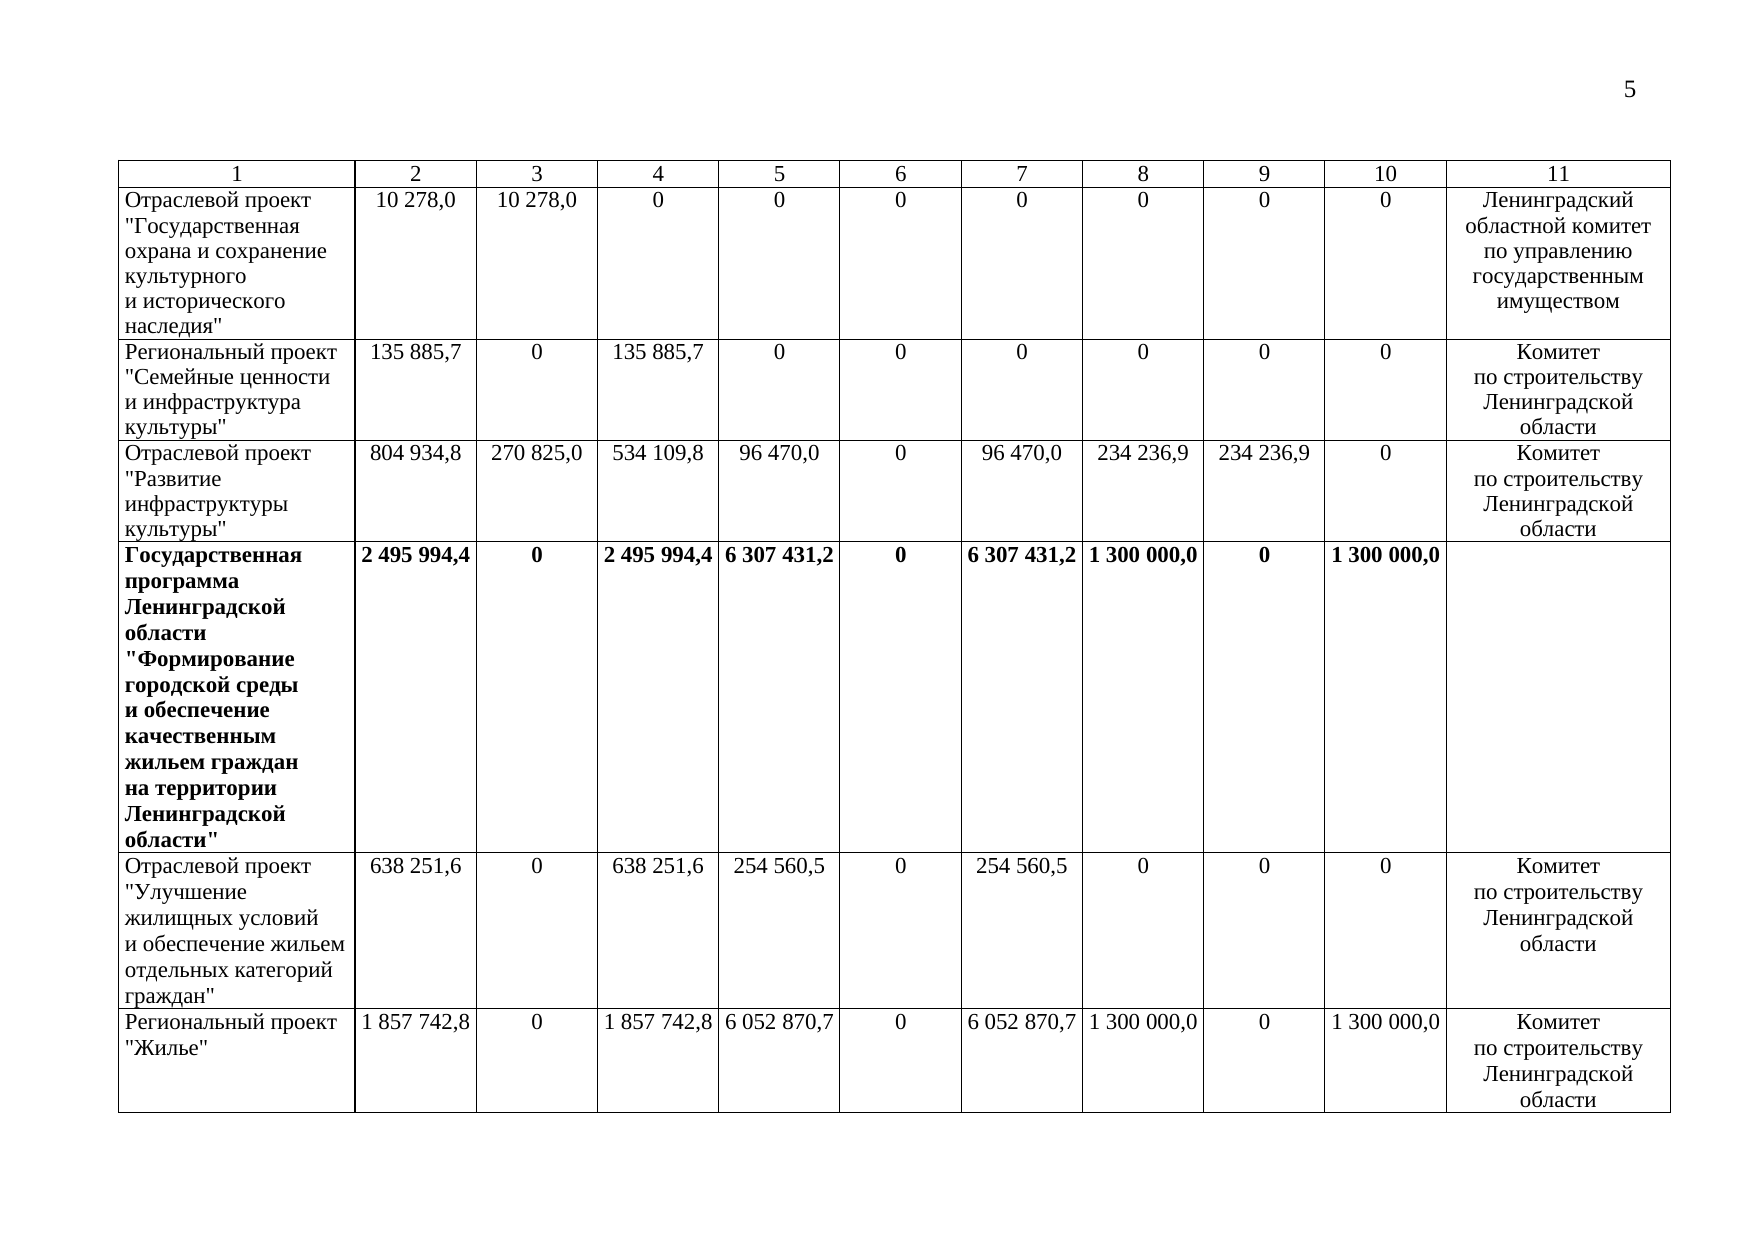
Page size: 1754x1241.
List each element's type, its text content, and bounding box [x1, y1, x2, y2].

table_cell 254 560,5 [719, 853, 839, 1008]
table_cell Отраслевой проект "Развитие инфраструктуры культуры" [119, 441, 354, 541]
table_cell 0 [719, 340, 839, 440]
table_cell 1 300 000,0 [1325, 542, 1446, 852]
table_cell 0 [1204, 188, 1324, 338]
table_cell Региональный проект "Семейные ценности и инфраструктура культуры" [119, 340, 354, 440]
table_cell 0 [598, 188, 718, 338]
table_cell 0 [840, 188, 961, 338]
table_header 10 [1325, 161, 1446, 187]
table_header 1 [119, 161, 354, 187]
table_cell 234 236,9 [1083, 441, 1203, 541]
table_cell 0 [477, 340, 597, 440]
table_cell Комитет по строительству Ленинградской области [1447, 441, 1670, 541]
table_cell 135 885,7 [598, 340, 718, 440]
table_cell 0 [962, 188, 1082, 338]
table_cell 0 [1204, 542, 1324, 852]
table_header 3 [477, 161, 597, 187]
table_cell Комитет по строительству Ленинградской области [1447, 853, 1670, 1008]
table_header 9 [1204, 161, 1324, 187]
table_cell 6 052 870,7 [962, 1009, 1082, 1112]
table_cell 2 495 994,4 [356, 542, 476, 852]
table_cell Комитет по строительству Ленинградской области [1447, 340, 1670, 440]
table_cell 0 [1325, 188, 1446, 338]
table_cell 6 307 431,2 [719, 542, 839, 852]
table_header 4 [598, 161, 718, 187]
table_cell 638 251,6 [356, 853, 476, 1008]
table_cell 10 278,0 [477, 188, 597, 338]
table_cell Региональный проект "Жилье" [119, 1009, 354, 1112]
table_cell 254 560,5 [962, 853, 1082, 1008]
table_cell 804 934,8 [356, 441, 476, 541]
table_cell 270 825,0 [477, 441, 597, 541]
table_cell 0 [477, 853, 597, 1008]
table_cell 0 [1083, 853, 1203, 1008]
table_cell 2 495 994,4 [598, 542, 718, 852]
table_cell 534 109,8 [598, 441, 718, 541]
table_cell 0 [840, 853, 961, 1008]
table_cell 1 300 000,0 [1083, 542, 1203, 852]
table_cell 0 [477, 1009, 597, 1112]
table_cell 1 857 742,8 [598, 1009, 718, 1112]
table_cell 0 [1204, 340, 1324, 440]
table_cell 6 052 870,7 [719, 1009, 839, 1112]
table_cell Ленинградский областной комитет по управлению государственным имуществом [1447, 188, 1670, 338]
table_cell 0 [1325, 340, 1446, 440]
table_cell Отраслевой проект "Улучшение жилищных условий и обеспечение жильем отдельных категорий граждан" [119, 853, 354, 1008]
table_cell 0 [840, 1009, 961, 1112]
table_header 5 [719, 161, 839, 187]
table_cell [1447, 542, 1670, 852]
table_cell 0 [1325, 853, 1446, 1008]
table_cell 0 [840, 542, 961, 852]
table_cell 6 307 431,2 [962, 542, 1082, 852]
table_cell 0 [1083, 340, 1203, 440]
table_header 2 [356, 161, 476, 187]
table_header 7 [962, 161, 1082, 187]
table_cell 10 278,0 [356, 188, 476, 338]
table_cell 96 470,0 [962, 441, 1082, 541]
table_cell 0 [840, 340, 961, 440]
table_cell 0 [1083, 188, 1203, 338]
table_cell 638 251,6 [598, 853, 718, 1008]
table_cell Комитет по строительству Ленинградской области [1447, 1009, 1670, 1112]
table_header 6 [840, 161, 961, 187]
table_cell 0 [477, 542, 597, 852]
table_cell 0 [1325, 441, 1446, 541]
table_cell 0 [962, 340, 1082, 440]
table_cell Государственная программа Ленинградской области "Формирование городской среды и обеспечение качественным жильем граждан на территории Ленинградской области" [119, 542, 354, 852]
table_header 11 [1447, 161, 1670, 187]
table_cell 96 470,0 [719, 441, 839, 541]
table_cell 1 857 742,8 [356, 1009, 476, 1112]
table_cell 0 [1204, 1009, 1324, 1112]
table_cell Отраслевой проект "Государственная охрана и сохранение культурного и исторического наследия" [119, 188, 354, 338]
table_cell 1 300 000,0 [1083, 1009, 1203, 1112]
table_cell 234 236,9 [1204, 441, 1324, 541]
table_cell 1 300 000,0 [1325, 1009, 1446, 1112]
table_cell 0 [1204, 853, 1324, 1008]
table_header 8 [1083, 161, 1203, 187]
table_cell 0 [719, 188, 839, 338]
table_cell 135 885,7 [356, 340, 476, 440]
table_cell 0 [840, 441, 961, 541]
